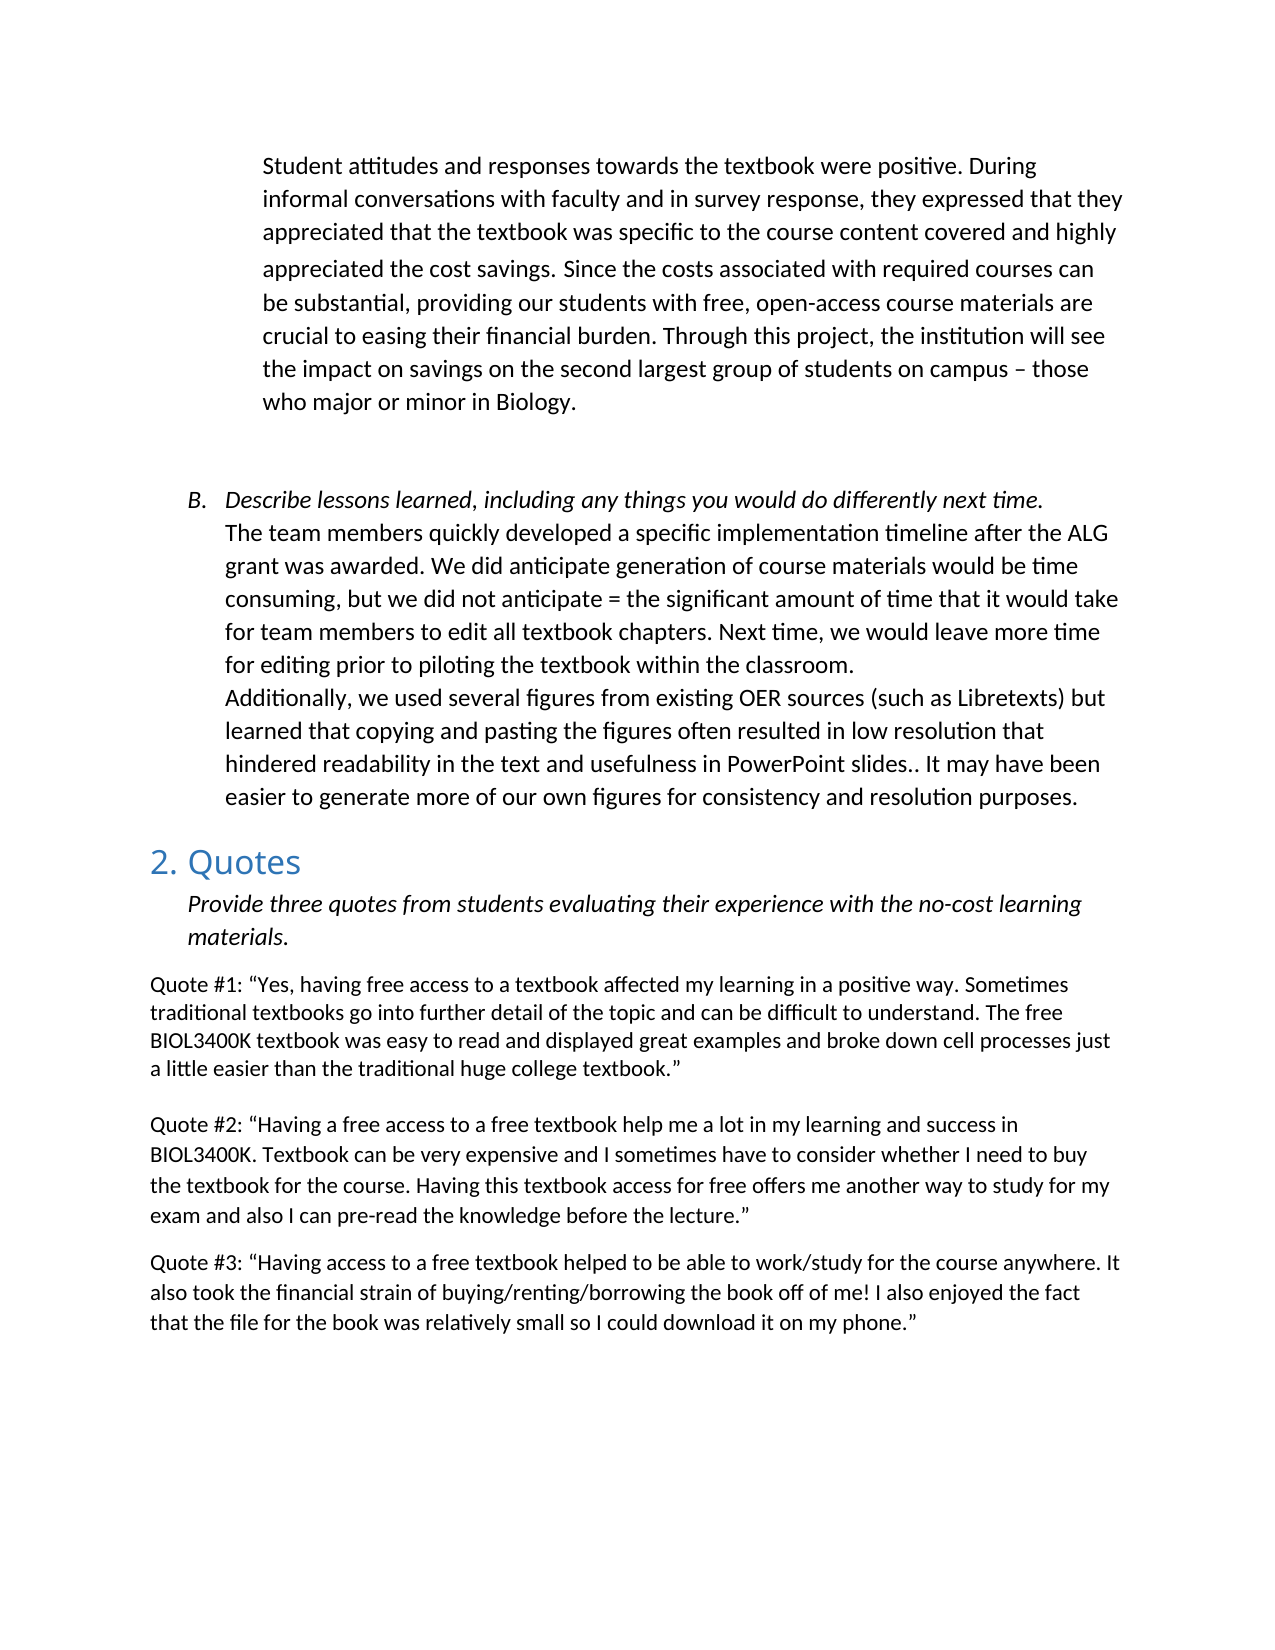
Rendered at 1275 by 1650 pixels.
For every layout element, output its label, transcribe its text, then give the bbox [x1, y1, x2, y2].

list The team members quickly developed a specific implementation timeline after the ALG grant was awarded. We did anticipate generation of course materials would be time consuming, but we did not anticipate = the significant amount of time that it would take for team members to edit all textbook chapters. Next time, we would leave more time for editing prior to piloting the textbook within the classroom. [225, 518, 1125, 680]
text Quote #2: “Having a free access to a free textbook help me a lot in my learning and success in BIOL3400K. Textbook can be very expensive and I sometimes have to consider whether I need to buy the textbook for the course. Having this textbook access for free offers me another way to study for my exam and also I can pre-read the knowledge before the lecture.” [150, 1110, 1125, 1229]
list Describe lessons learned, including any things you would do differently next time. [187, 485, 1125, 515]
text Provide three quotes from students evaluating their experience with the no-cost learning materials. [187, 888, 1125, 951]
list Student attitudes and responses towards the textbook were positive. During informal conversations with faculty and in survey response, they expressed that they appreciated that the textbook was specific to the course content covered and highly appreciated the cost savings. Since the costs associated with required courses can be substantial, providing our students with free, open-access course materials are crucial to easing their financial burden. Through this project, the institution will see the impact on savings on the second largest group of students on campus – those who major or minor in Biology. [262, 150, 1125, 416]
list Additionally, we used several figures from existing OER sources (such as Libretexts) but learned that copying and pasting the figures often resulted in low resolution that hindered readability in the text and usefulness in PowerPoint slides.. It may have been easier to generate more of our own figures for consistency and resolution purposes. [225, 682, 1125, 811]
text Quote #1: “Yes, having free access to a textbook affected my learning in a positive way. Sometimes traditional textbooks go into further detail of the topic and can be difficult to understand. The free BIOL3400K textbook was easy to read and displayed great examples and broke down cell processes just a little easier than the traditional huge college textbook.” [150, 970, 1125, 1082]
subtitle Quotes [150, 839, 1125, 884]
text Quote #3: “Having access to a free textbook helped to be able to work/study for the course anywhere. It also took the financial strain of buying/renting/borrowing the book off of me! I also enjoyed the fact that the file for the book was relatively small so I could download it on my phone.” [150, 1248, 1125, 1336]
